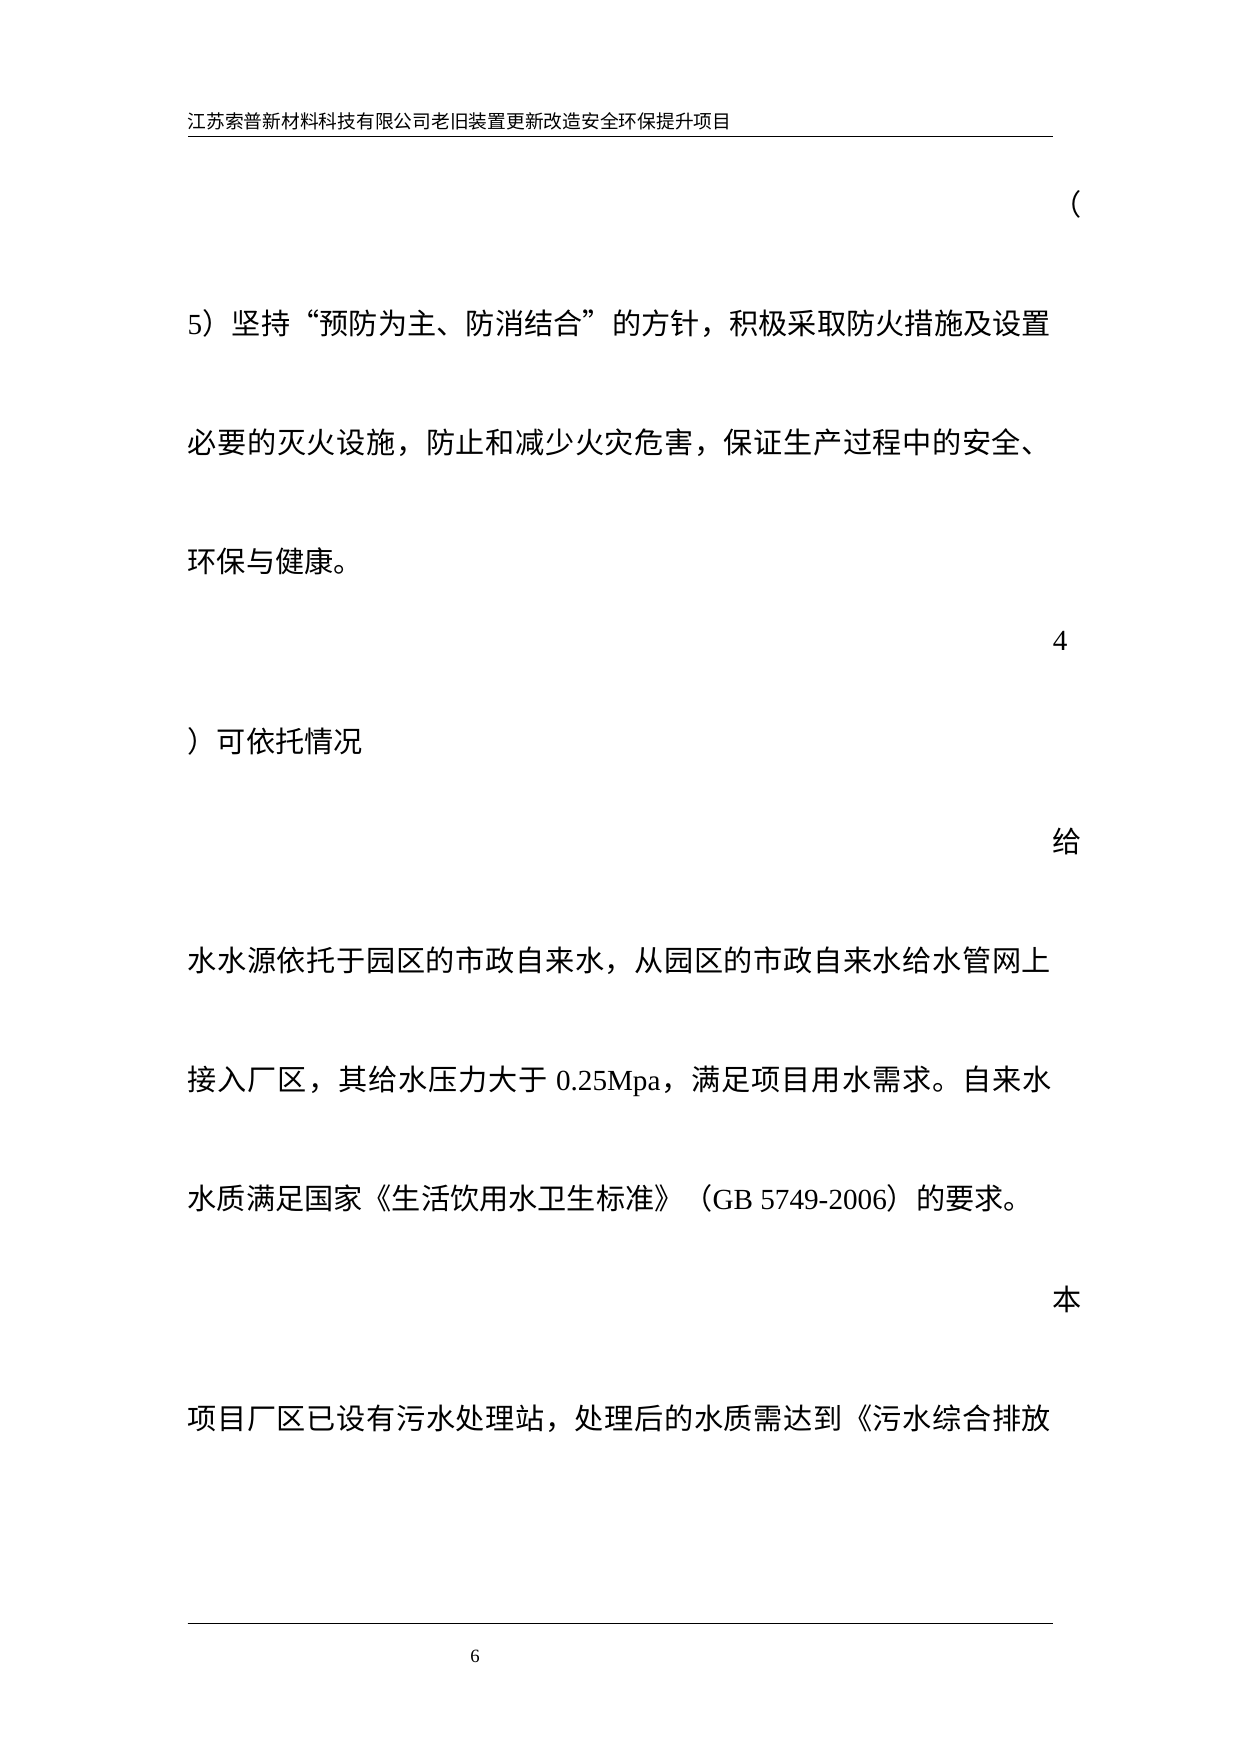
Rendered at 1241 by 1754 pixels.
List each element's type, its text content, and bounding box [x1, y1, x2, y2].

text 4）可依托情况 [187, 620, 1053, 779]
text （5）坚持“预防为主、防消结合”的方针，积极采取防火措施及设置必要的灭火设施，防止和减少火灾危害，保证生产过程中的安全、环保与健康。 [187, 163, 1053, 599]
text 给水水源依托于园区的市政自来水，从园区的市政自来水给水管网上接入厂区，其给水压力大于0.25Mpa，满足项目用水需求。自来水水质满足国家《生活饮用水卫生标准》（GB 5749-2006）的要求。 [187, 800, 1053, 1237]
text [187, 1258, 1053, 1456]
